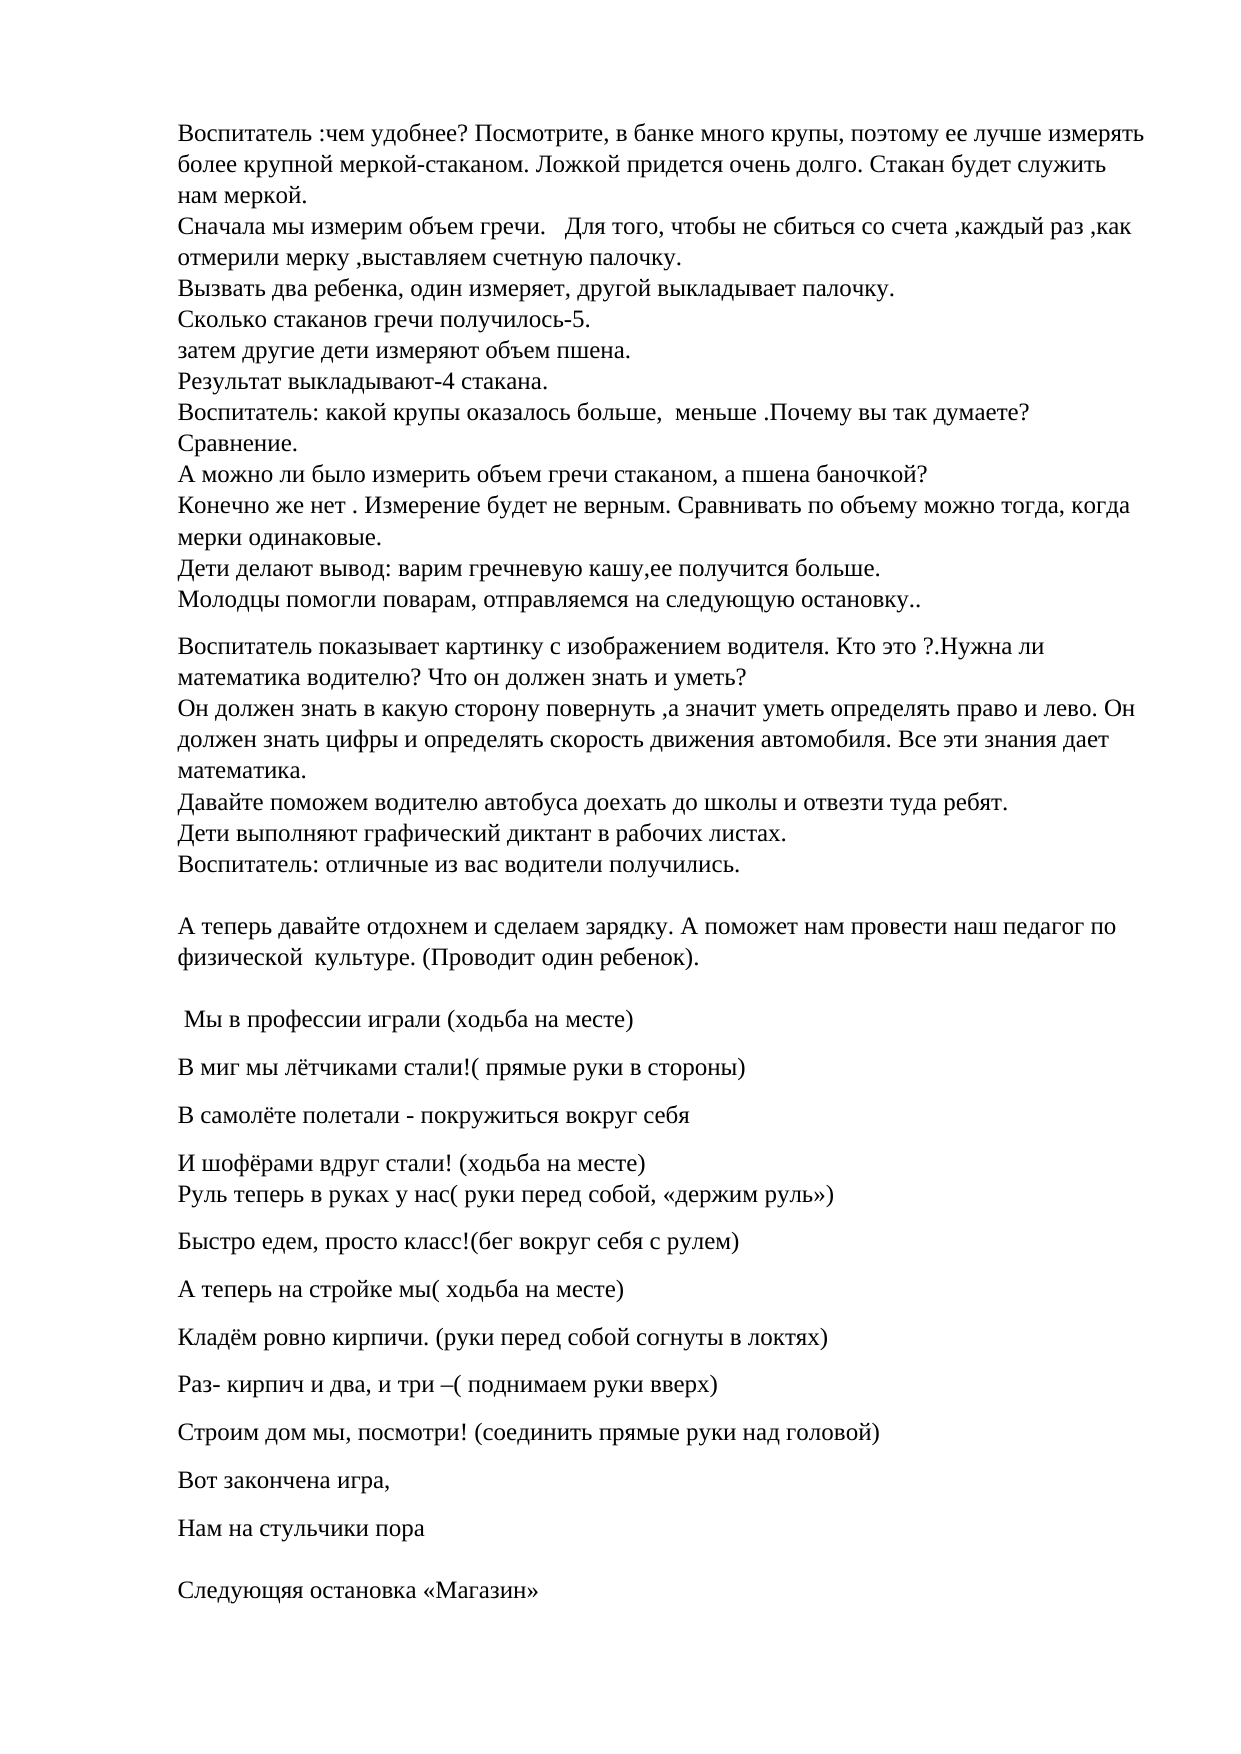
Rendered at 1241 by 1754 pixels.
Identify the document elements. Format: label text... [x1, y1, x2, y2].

text Вот закончена игра, [177, 1465, 1152, 1494]
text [177, 118, 1152, 612]
text А теперь на стройке мы( ходьба на месте) [177, 1274, 1152, 1303]
text В миг мы лётчиками стали!( прямые руки в стороны) [177, 1052, 1152, 1081]
text Воспитатель показывает картинку с изображением водителя. Кто это ?.Нужна ли математика водителю? Что он должен знать и уметь? Он должен знать в какую сторону повернуть ,а значит уметь определять право и лево. Он должен знать цифры и определять скорость движения автомобиля. Все эти знания дает математика. Давайте поможем водителю автобуса доехать до школы и отвезти туда ребят. Дети выполняют графический диктант в рабочих листах. Воспитатель: отличные из вас водители получились. А теперь давайте отдохнем и сделаем зарядку. А поможет нам провести наш педагог по физической культуре. (Проводит один ребенок). Мы в профессии играли (ходьба на месте) [177, 631, 1152, 1033]
text Строим дом мы, посмотри! (соединить прямые руки над головой) [177, 1417, 1152, 1446]
text В самолёте полетали - покружиться вокруг себя [177, 1100, 1152, 1129]
text Кладём ровно кирпичи. (руки перед собой согнуты в локтях) [177, 1322, 1152, 1351]
text И шофёрами вдруг стали! (ходьба на месте) Руль теперь в руках у нас( руки перед собой, «держим руль») [177, 1148, 1152, 1207]
text Нам на стульчики пора Следующяя остановка «Магазин» [177, 1513, 1152, 1603]
text Быстро едем, просто класс!(бег вокруг себя с рулем) [177, 1226, 1152, 1255]
text Раз- кирпич и два, и три –( поднимаем руки вверх) [177, 1369, 1152, 1398]
